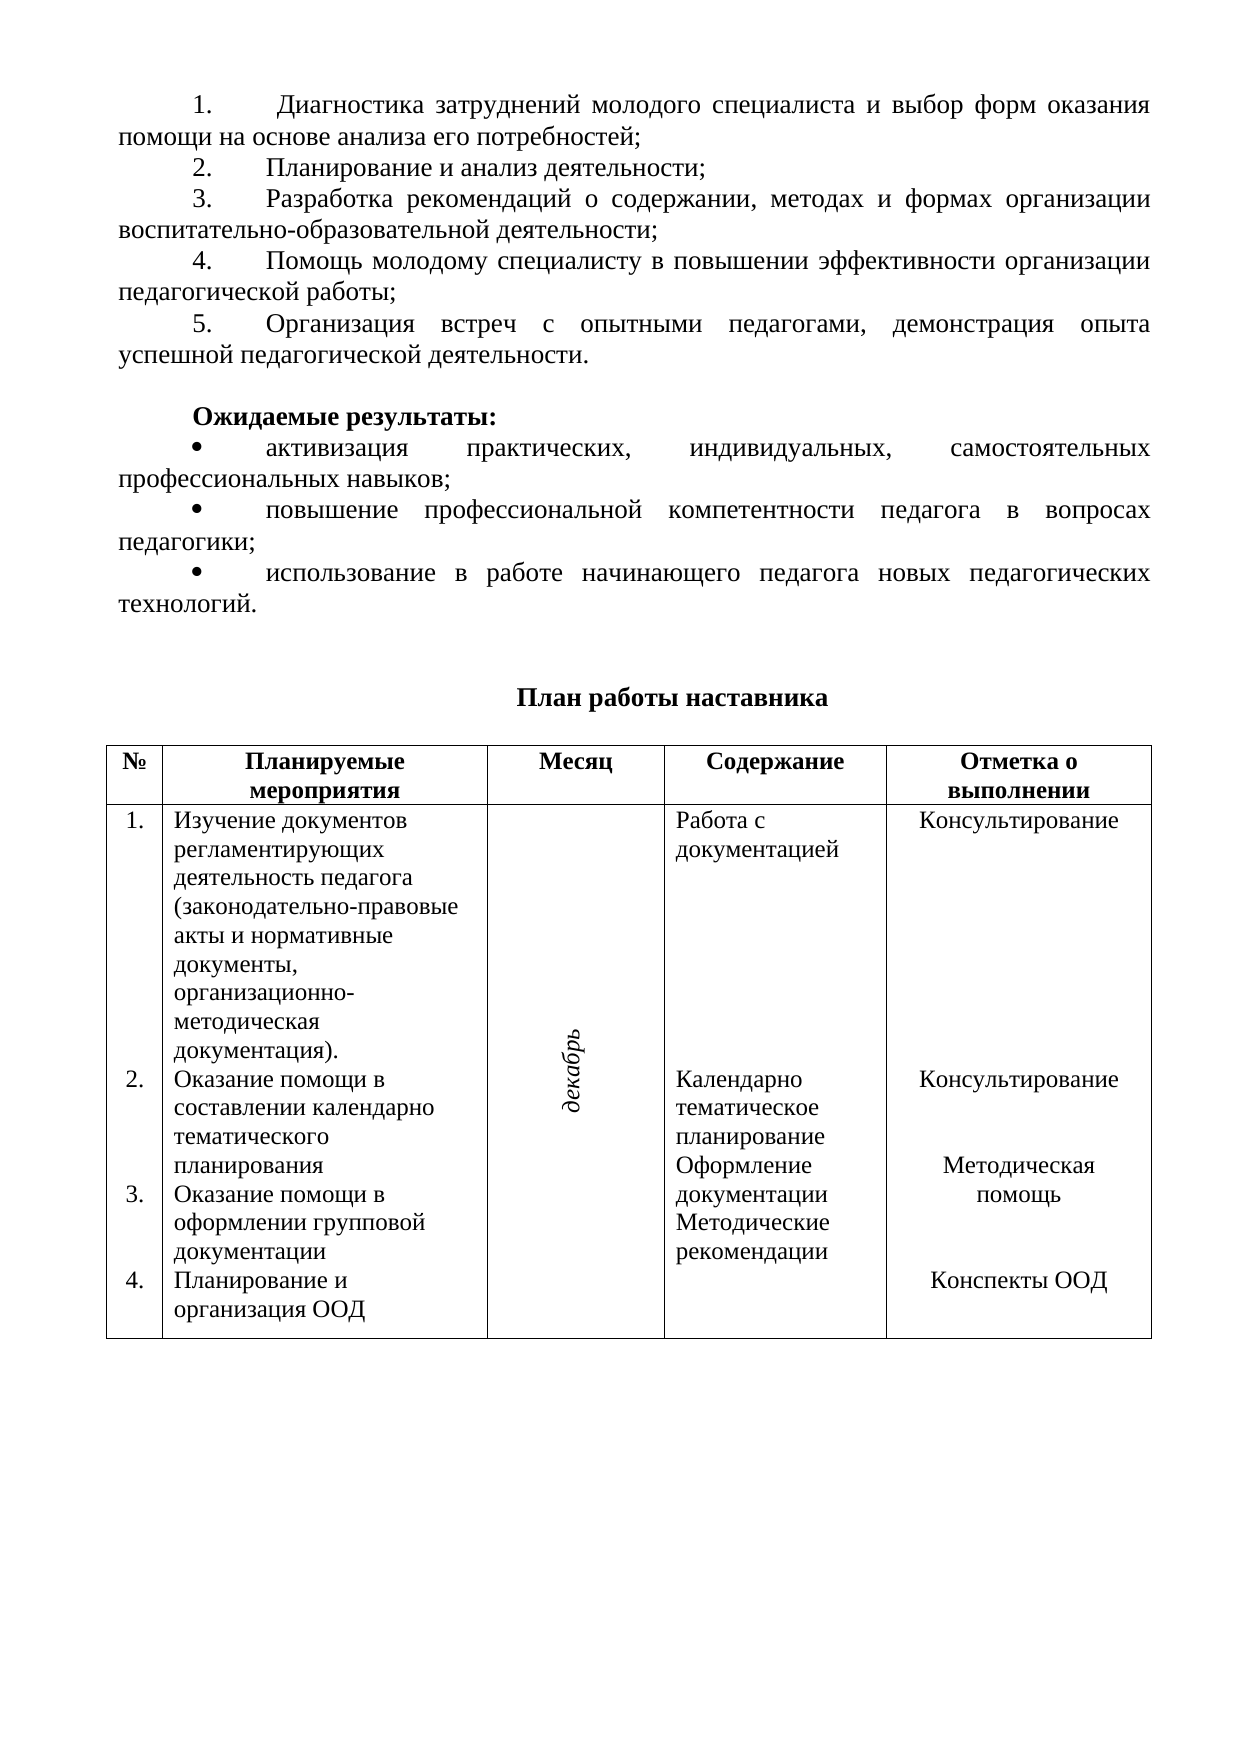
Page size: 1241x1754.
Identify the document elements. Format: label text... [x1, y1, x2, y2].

table_cell Работа с документацией Календарно тематическое планирование Оформление документации Методические рекомендации [665, 805, 886, 1337]
list активизация практических, индивидуальных, самостоятельных профессиональных навыков; [118, 431, 1152, 494]
list повышение профессиональной компетентности педагога в вопросах педагогики; [118, 494, 1152, 556]
table_header Месяц [488, 746, 664, 804]
text Ожидаемые результаты: [118, 400, 1152, 431]
list Планирование и анализ деятельности; [118, 151, 1152, 182]
table_cell 1. 2. 3. 4. [107, 805, 162, 1337]
table_cell Изучение документов регламентирующих деятельность педагога (законодательно-правовые акты и нормативные документы, организационно-методическая документация). Оказание помощи в составлении календарно тематического планирования Оказание помощи в оформлении групповой документации Планирование и организация ООД [163, 805, 487, 1337]
list использование в работе начинающего педагога новых педагогических технологий. [118, 556, 1152, 618]
table_header Отметка о выполнении [887, 746, 1151, 804]
table_cell Консультирование Консультирование Методическая помощь Конспекты ООД [887, 805, 1151, 1337]
list План работы наставника [193, 681, 1152, 712]
table_header № [107, 746, 162, 804]
list Разработка рекомендаций о содержании, методах и формах организации воспитательно-образовательной деятельности; [118, 182, 1152, 244]
list Помощь молодому специалисту в повышении эффективности организации педагогической работы; [118, 244, 1152, 307]
table_cell декабрь май [488, 805, 664, 1337]
list Диагностика затруднений молодого специалиста и выбор форм оказания помощи на основе анализа его потребностей; [118, 89, 1152, 151]
table_header Содержание [665, 746, 886, 804]
table_header Планируемые мероприятия [163, 746, 487, 804]
list Организация встреч с опытными педагогами, демонстрация опыта успешной педагогической деятельности. [118, 307, 1152, 369]
